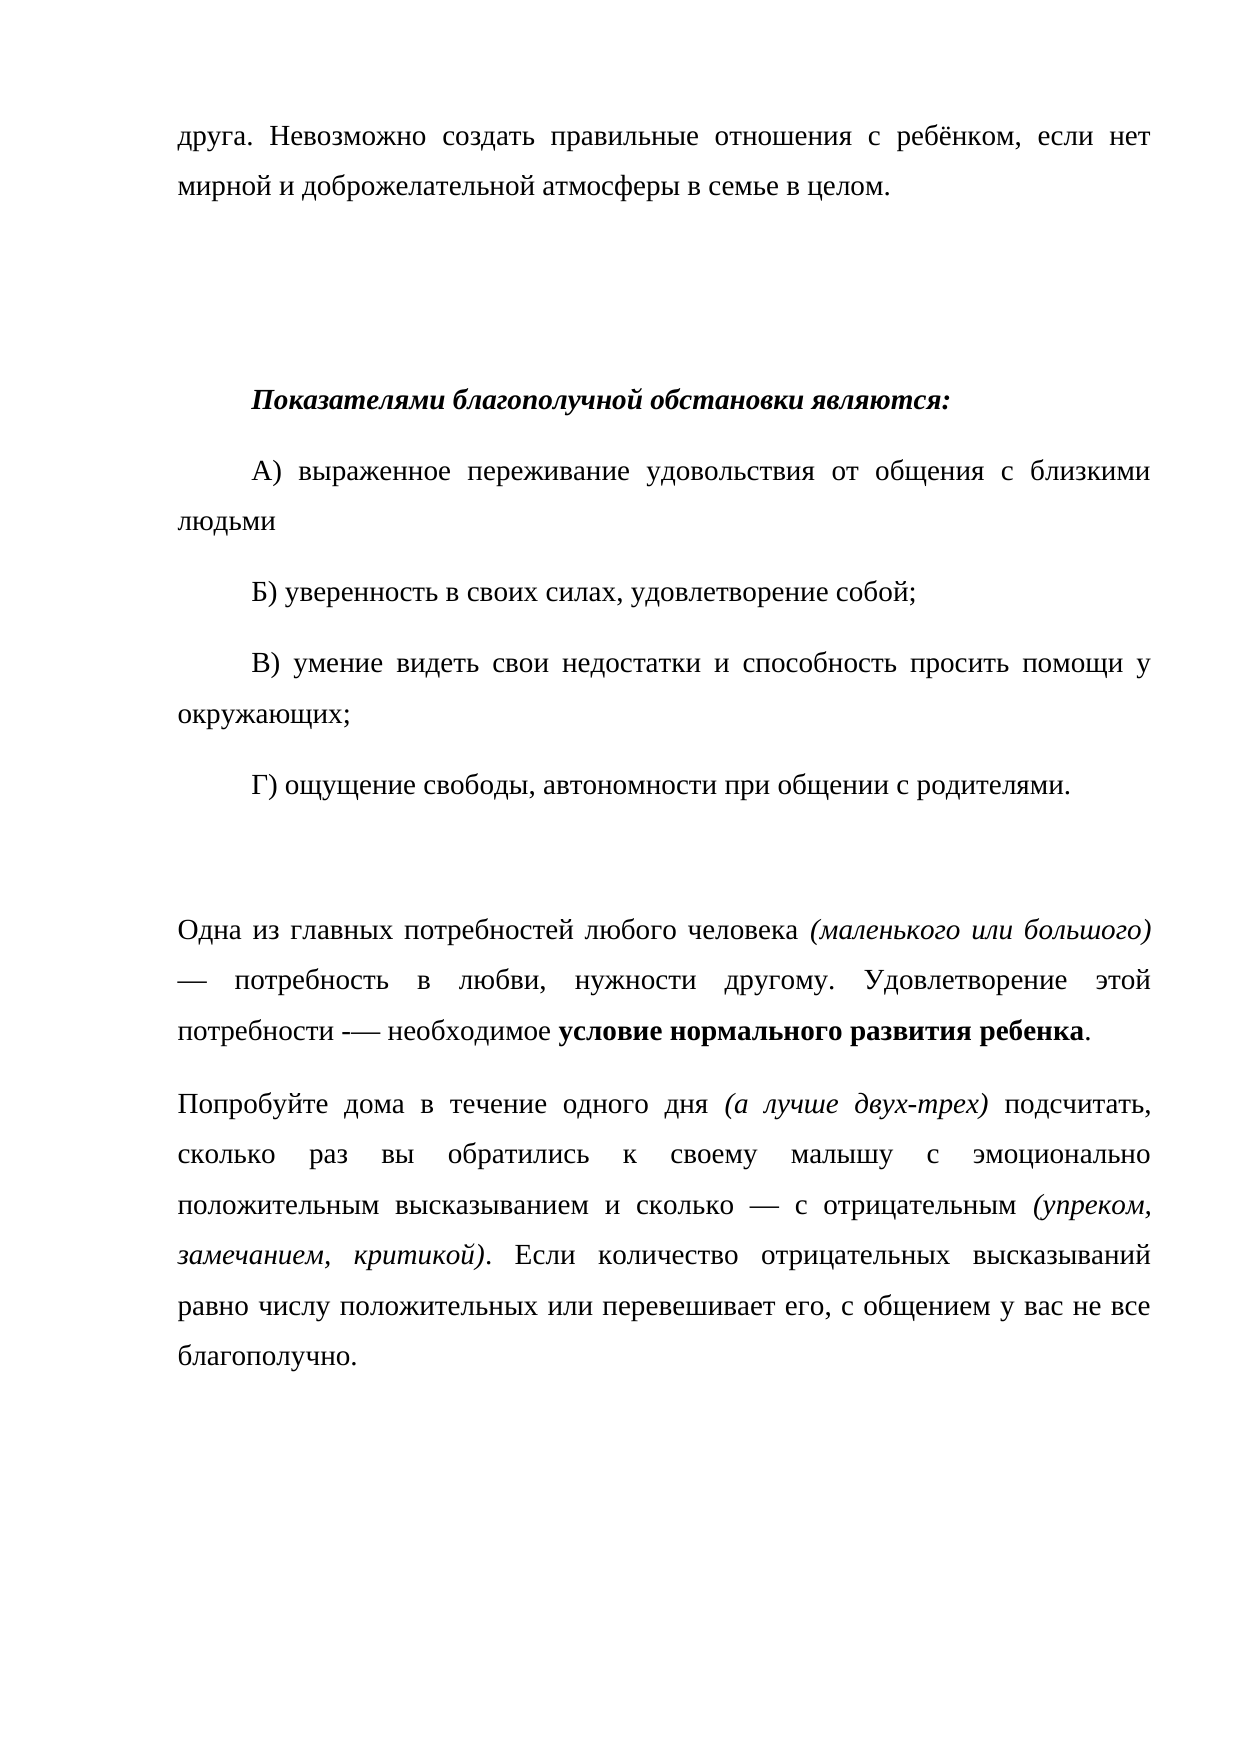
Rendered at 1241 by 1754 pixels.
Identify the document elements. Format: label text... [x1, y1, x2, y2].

text Г) ощущение свободы, автономности при общении с родителями. [177, 767, 1152, 801]
text Показателями благополучной обстановки являются: [177, 382, 1152, 415]
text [177, 118, 1152, 202]
text В) умение видеть свои недостатки и способность просить помощи у окружающих; [177, 646, 1152, 729]
text Одна из главных потребностей любого человека (маленького или большого) — потребность в любви, нужности другому. Удовлетворение этой потребности -— необходимое условие нормального развития ребенка. [177, 912, 1152, 1046]
text Б) уверенность в своих силах, удовлетворение собой; [177, 574, 1152, 608]
text А) выраженное переживание удовольствия от общения с близкими людьми [177, 453, 1152, 537]
text Попробуйте дома в течение одного дня (а лучше двух-трех) подсчитать, сколько раз вы обратились к своему малышу с эмоционально положительным высказыванием и сколько — с отрицательным (упреком, замечанием, критикой). Если количество отрицательных высказываний равно числу положительных или перевешивает его, с общением у вас не все благополучно. [177, 1086, 1152, 1371]
